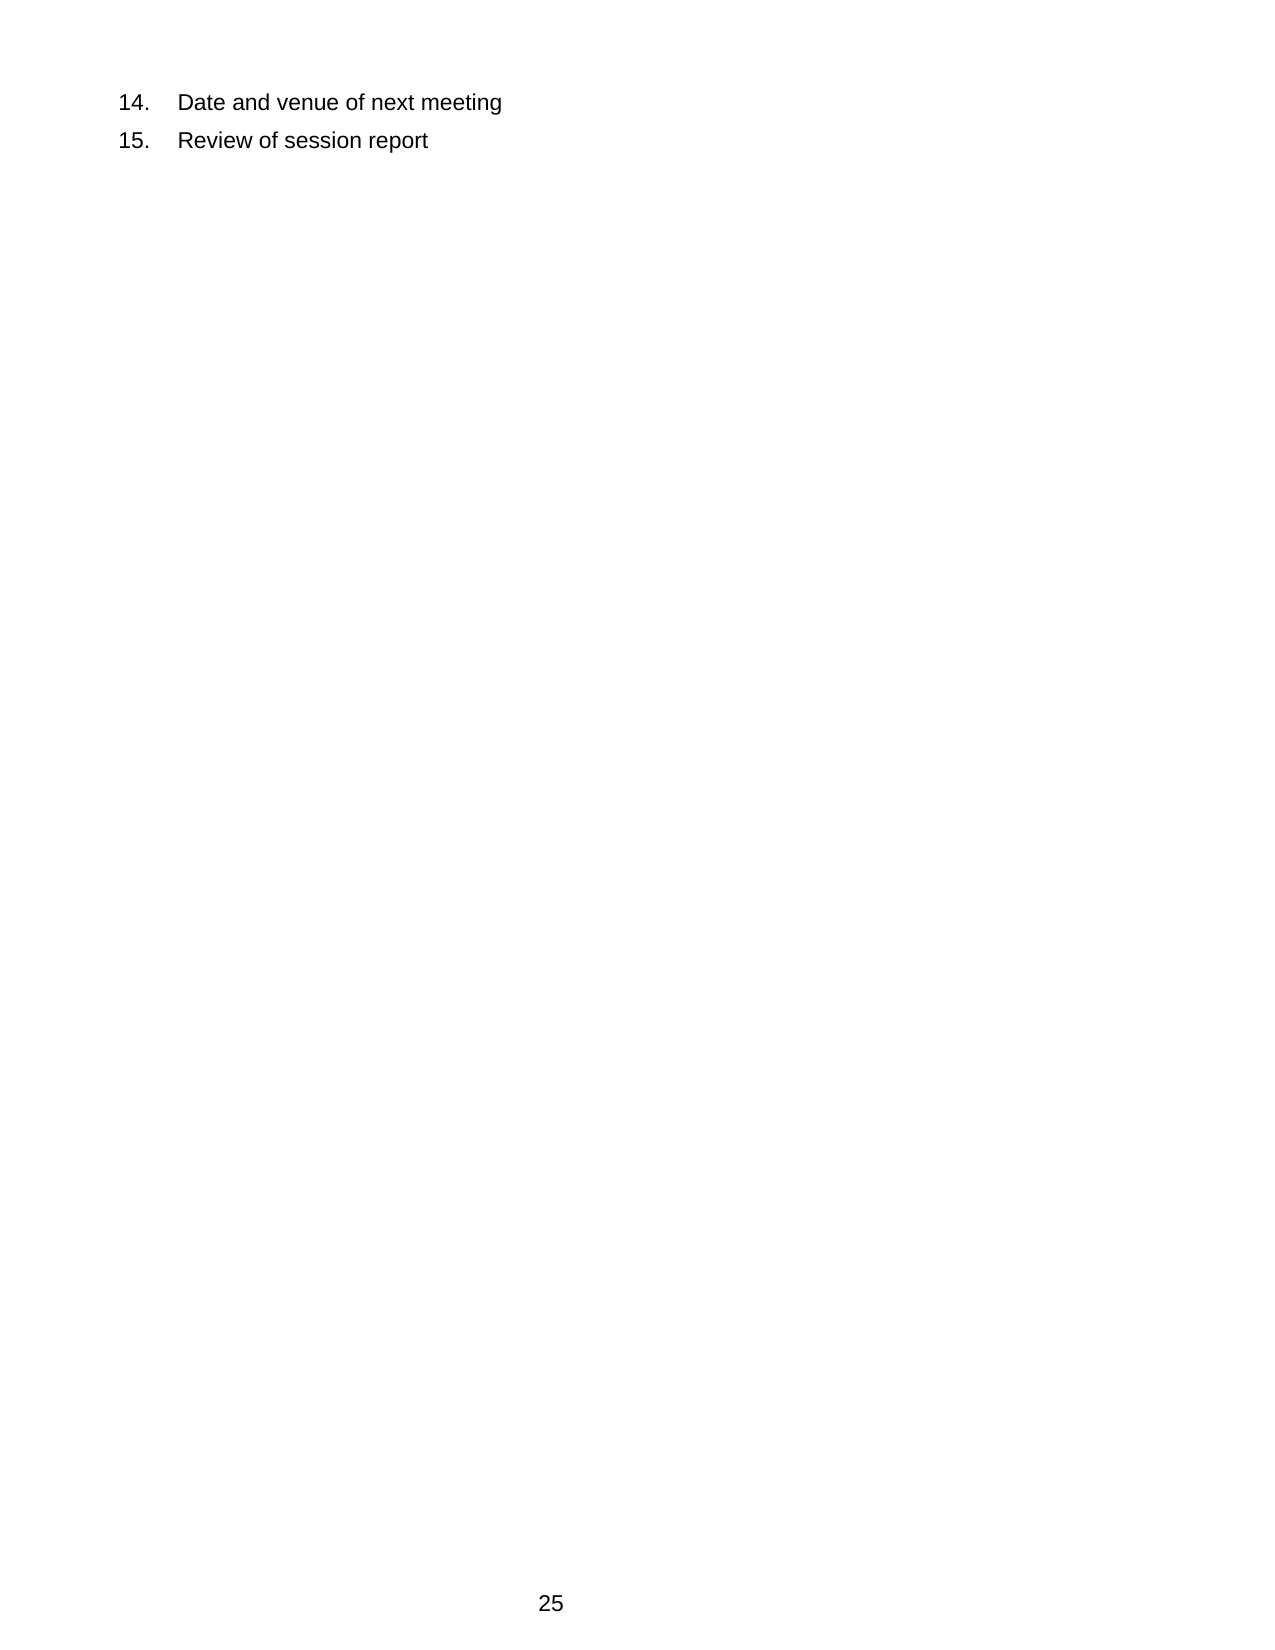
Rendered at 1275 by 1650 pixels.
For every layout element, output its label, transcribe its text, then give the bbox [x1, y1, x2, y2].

list Date and venue of next meeting [118, 89, 1157, 115]
list Review of session report [118, 127, 1157, 154]
